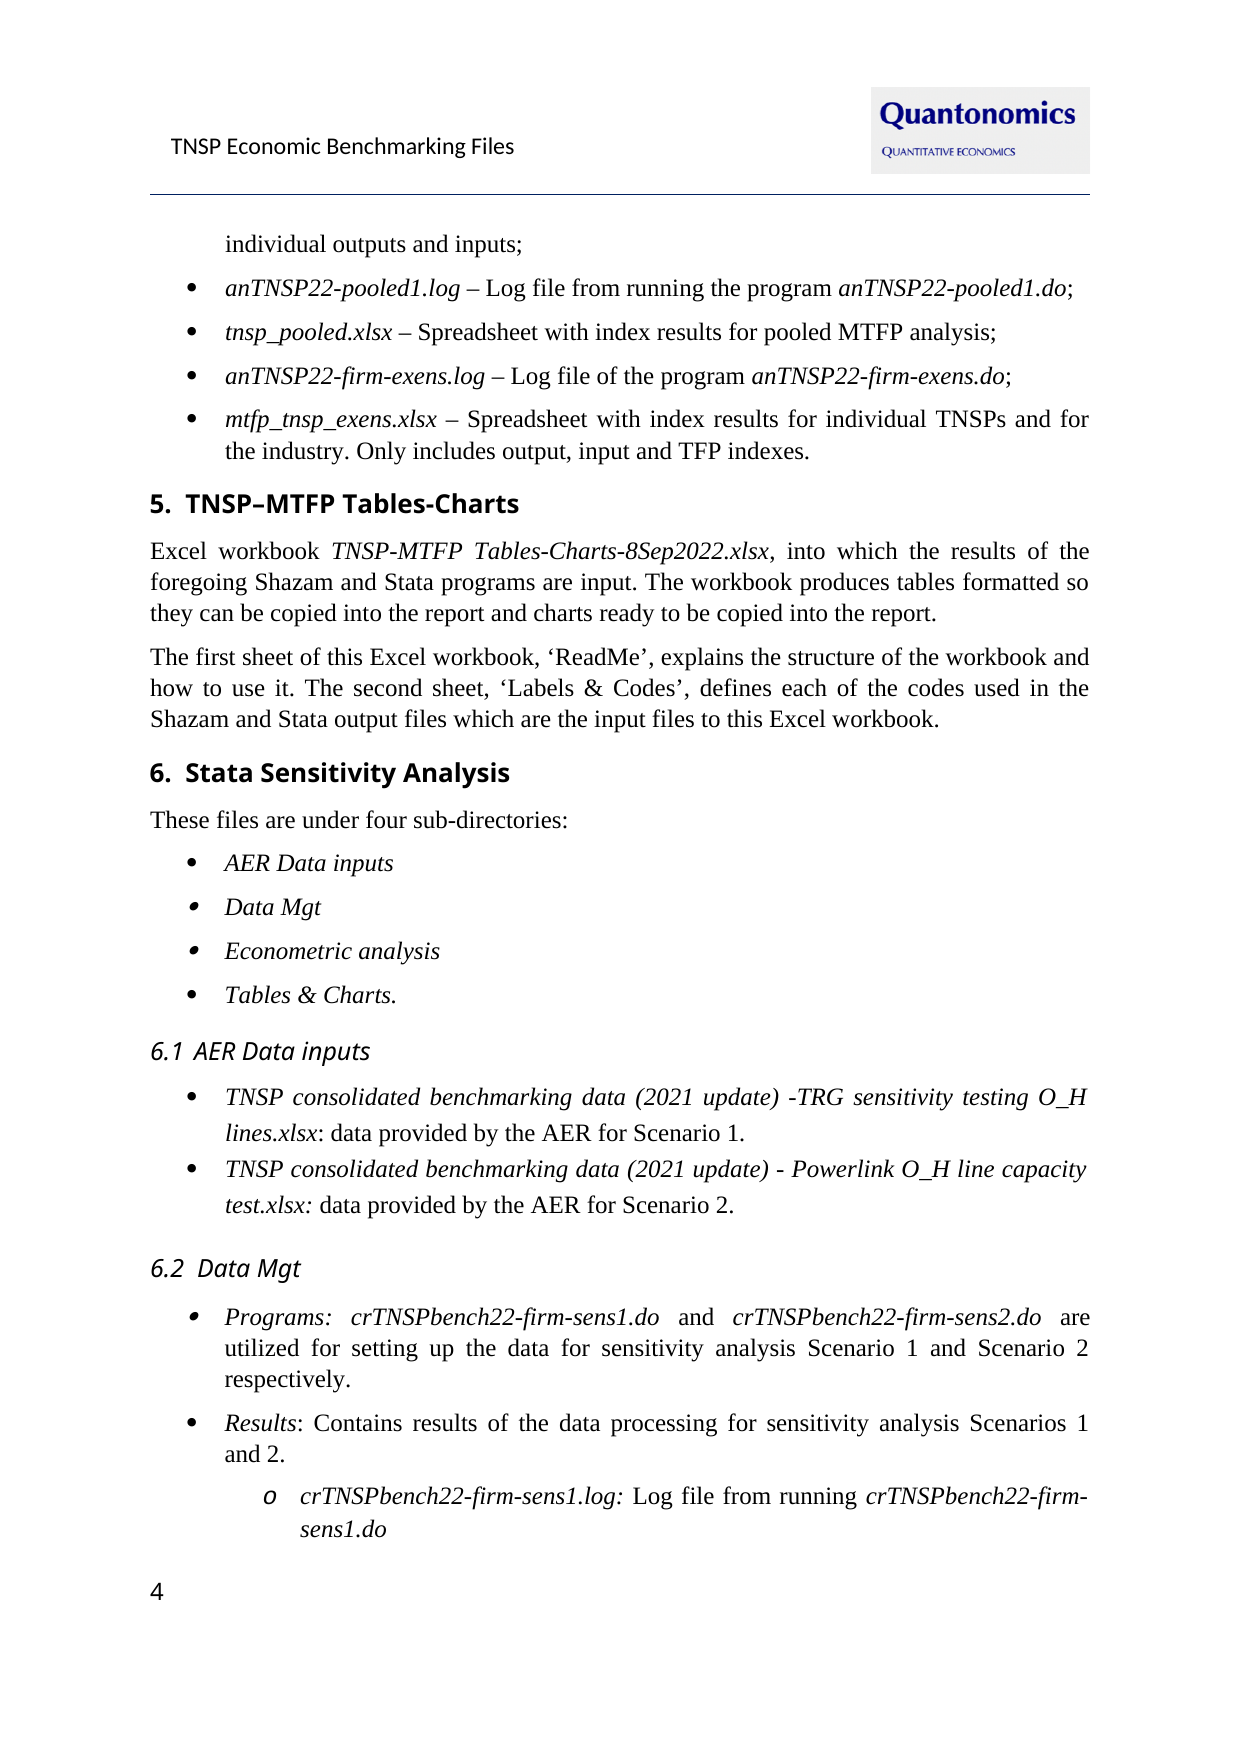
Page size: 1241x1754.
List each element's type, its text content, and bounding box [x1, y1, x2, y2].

subtitle 6. Stata Sensitivity Analysis [149, 754, 1090, 790]
list tnsp_pooled.xlsx – Spreadsheet with index results for pooled MTFP analysis; [187, 314, 1090, 346]
subtitle 5. TNSP–MTFP Tables-Charts [149, 485, 1090, 521]
list Tables & Charts. [187, 977, 1090, 1008]
text The first sheet of this Excel workbook, ‘ReadMe’, explains the structure of the workbook and how to use it. The second sheet, ‘Labels & Codes’, defines each of the codes used in the Shazam and Stata output files which are the input files to this Excel workbook. [150, 639, 1090, 733]
list Programs: crTNSPbench22-firm-sens1.do and crTNSPbench22-firm-sens2.do are utilized for setting up the data for sensitivity analysis Scenario 1 and Scenario 2 respectively. [187, 1299, 1090, 1393]
text Excel workbook TNSP-MTFP Tables-Charts-8Sep2022.xlsx, into which the results of the foregoing Shazam and Stata programs are input. The workbook produces tables formatted so they can be copied into the report and charts ready to be copied into the report. [150, 533, 1090, 627]
list AER Data inputs [187, 846, 1090, 877]
list anTNSP22-firm-exens.log – Log file of the program anTNSP22-firm-exens.do; [187, 358, 1090, 389]
list crTNSPbench22-firm-sens1.log: Log file from running crTNSPbench22-firm-sens1.do [262, 1481, 1090, 1543]
subtitle AER Data inputs [150, 1033, 1090, 1067]
list TNSP consolidated benchmarking data (2021 update) -TRG sensitivity testing O_H lines.xlsx: data provided by the AER for Scenario 1. [187, 1082, 1090, 1147]
list TNSP consolidated benchmarking data (2021 update) - Powerlink O_H line capacity test.xlsx: data provided by the AER for Scenario 2. [187, 1154, 1090, 1219]
subtitle 6.2 Data Mgt [150, 1251, 1090, 1285]
list anTNSP22-pooled1.log – Log file from running the program anTNSP22-pooled1.do; [187, 271, 1090, 302]
list Data Mgt [187, 890, 1090, 921]
list Econometric analysis [187, 933, 1090, 965]
text These files are under four sub-directories: [150, 802, 1090, 833]
picture [871, 86, 1091, 174]
list mtfp_tnsp_exens.xlsx – Spreadsheet with index results for individual TNSPs and for the industry. Only includes output, input and TFP indexes. [187, 402, 1090, 464]
list Results: Contains results of the data processing for sensitivity analysis Scenarios 1 and 2. [187, 1406, 1090, 1468]
